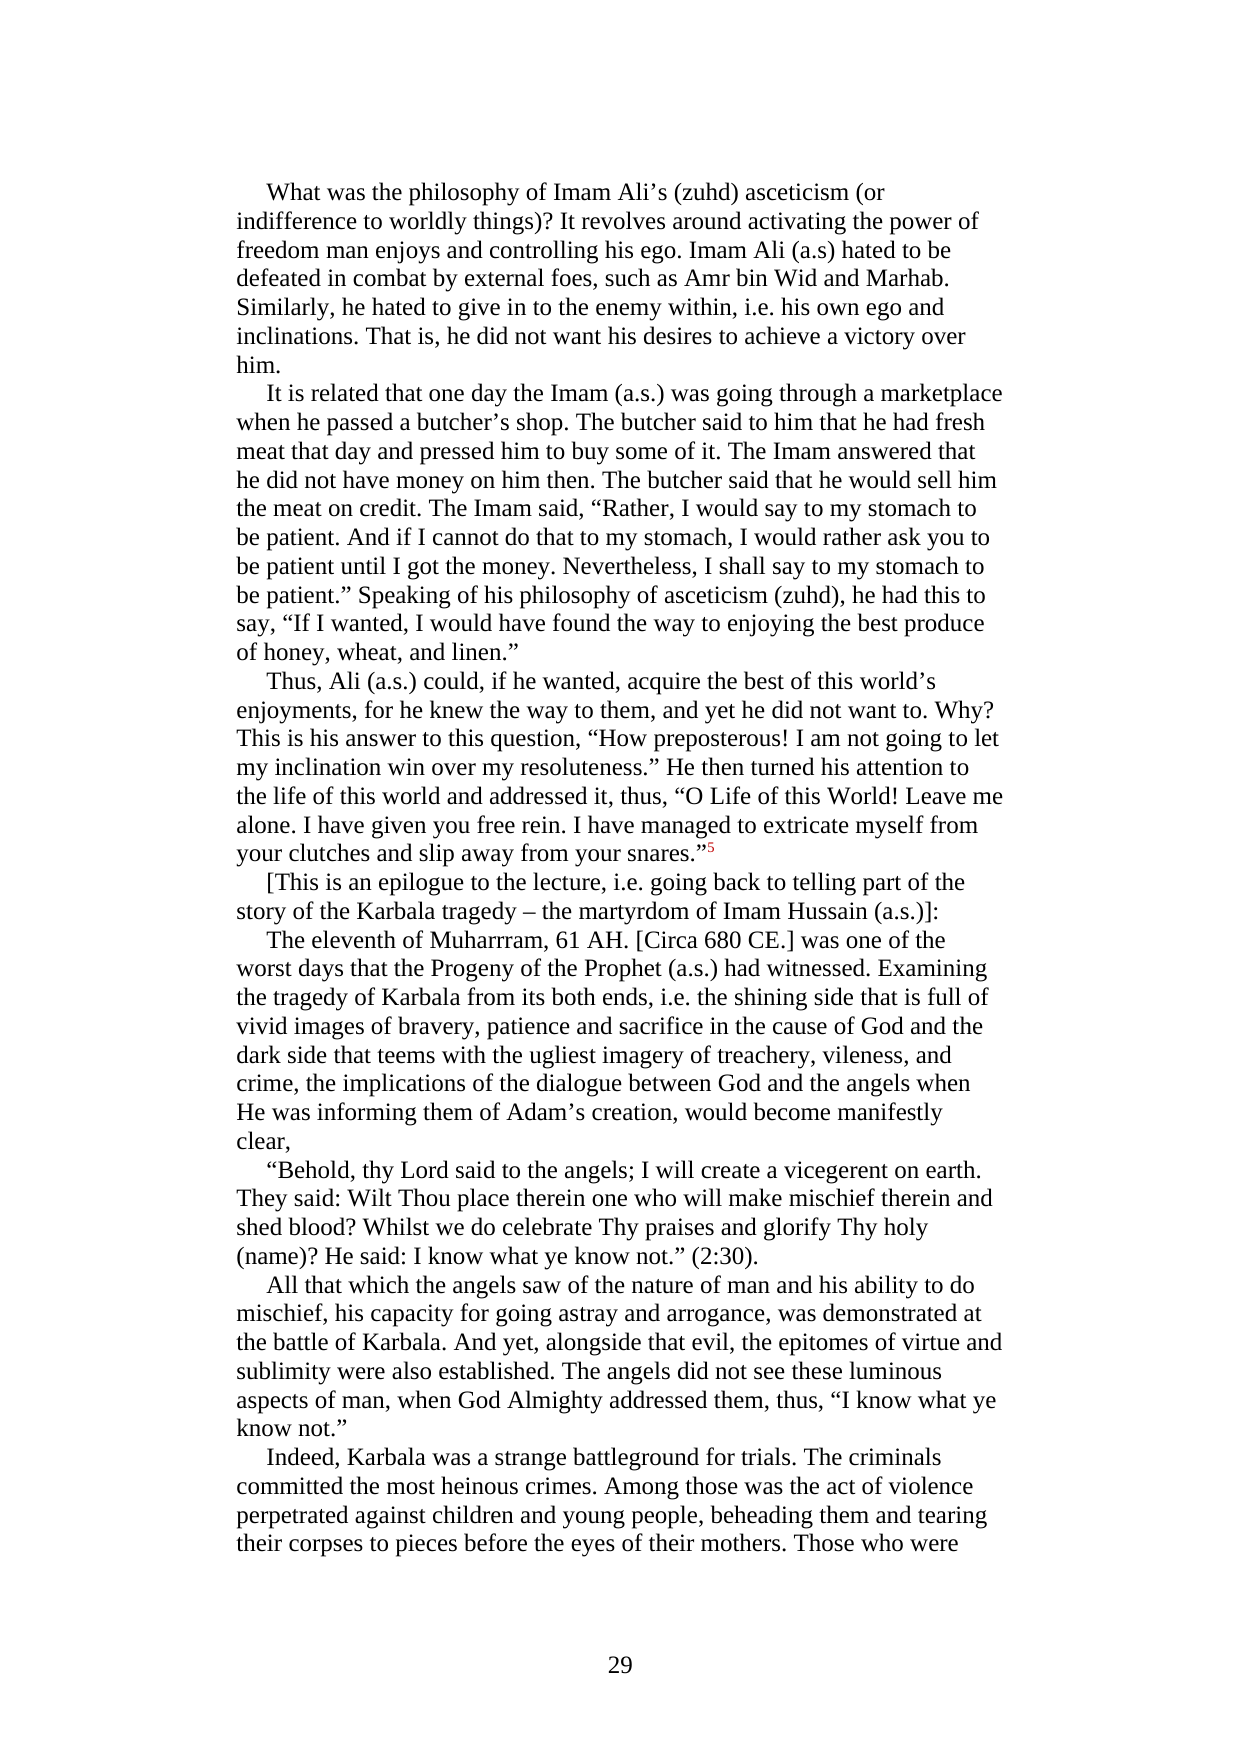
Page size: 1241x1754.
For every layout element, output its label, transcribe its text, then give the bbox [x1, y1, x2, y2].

text “Behold, thy Lord said to the angels; I will create a vicegerent on earth. They said: Wilt Thou place therein one who will make mischief therein and shed blood? Whilst we do celebrate Thy praises and glorify Thy holy (name)? He said: I know what ye know not.” (2:30). [236, 1155, 1004, 1270]
text [This is an epilogue to the lecture, i.e. going back to telling part of the story of the Karbala tragedy – the martyrdom of Imam Hussain (a.s.)]: [236, 867, 1004, 925]
text The eleventh of Muharrram, 61 AH. [Circa 680 CE.] was one of the worst days that the Progeny of the Prophet (a.s.) had witnessed. Examining the tragedy of Karbala from its both ends, i.e. the shining side that is full of vivid images of bravery, patience and sacrifice in the cause of God and the dark side that teems with the ugliest imagery of treachery, vileness, and crime, the implications of the dialogue between God and the angels when He was informing them of Adam’s creation, would become manifestly clear, [236, 925, 1004, 1155]
text Thus, Ali (a.s.) could, if he wanted, acquire the best of this world’s enjoyments, for he knew the way to them, and yet he did not want to. Why? This is his answer to this question, “How preposterous! I am not going to let my inclination win over my resoluteness.” He then turned his attention to the life of this world and addressed it, thus, “O Life of this World! Leave me alone. I have given you free rein. I have managed to extricate myself from your clutches and slip away from your snares.”5 [236, 666, 1004, 867]
text All that which the angels saw of the nature of man and his ability to do mischief, his capacity for going astray and arrogance, was demonstrated at the battle of Karbala. And yet, alongside that evil, the epitomes of virtue and sublimity were also established. The angels did not see these luminous aspects of man, when God Almighty addressed them, thus, “I know what ye know not.” [236, 1270, 1004, 1442]
text What was the philosophy of Imam Ali’s (zuhd) asceticism (or indifference to worldly things)? It revolves around activating the power of freedom man enjoys and controlling his ego. Imam Ali (a.s) hated to be defeated in combat by external foes, such as Amr bin Wid and Marhab. Similarly, he hated to give in to the enemy within, i.e. his own ego and inclinations. That is, he did not want his desires to achieve a victory over him. [236, 177, 1004, 378]
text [236, 1442, 1004, 1557]
text It is related that one day the Imam (a.s.) was going through a marketplace when he passed a butcher’s shop. The butcher said to him that he had fresh meat that day and pressed him to buy some of it. The Imam answered that he did not have money on him then. The butcher said that he would sell him the meat on credit. The Imam said, “Rather, I would say to my stomach to be patient. And if I cannot do that to my stomach, I would rather ask you to be patient until I got the money. Nevertheless, I shall say to my stomach to be patient.” Speaking of his philosophy of asceticism (zuhd), he had this to say, “If I wanted, I would have found the way to enjoying the best produce of honey, wheat, and linen.” [236, 378, 1004, 666]
